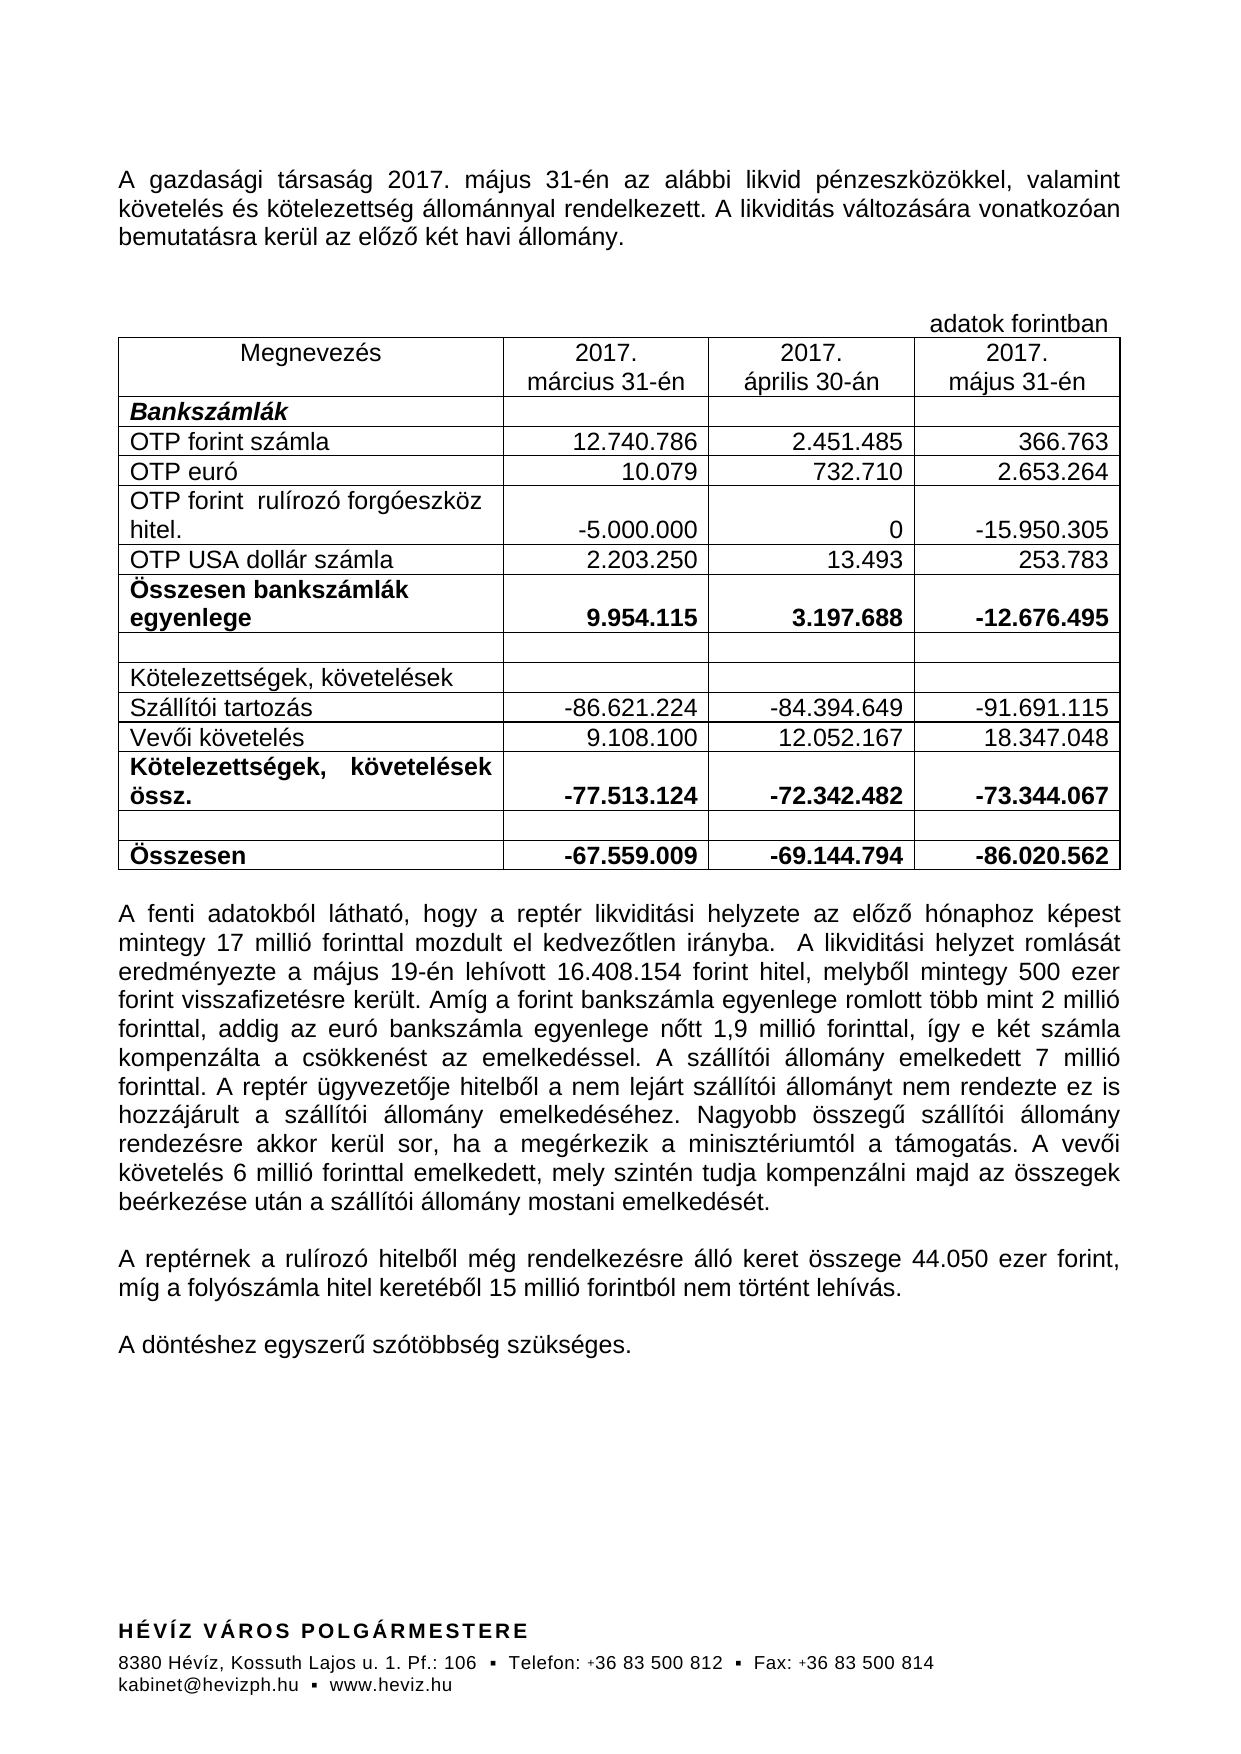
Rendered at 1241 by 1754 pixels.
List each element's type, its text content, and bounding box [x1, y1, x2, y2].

table_cell 10.079 [504, 456, 708, 485]
table_cell Összesen [119, 841, 503, 869]
table_cell [504, 663, 708, 692]
table_cell 2.203.250 [504, 545, 708, 573]
table_cell 18.347.048 [915, 723, 1119, 751]
table_cell Kötelezettségek, követelések [119, 663, 503, 692]
table_cell Kötelezettségek, követelések össz. [119, 752, 503, 810]
table_cell [915, 397, 1119, 426]
table_cell 0 [709, 486, 914, 544]
table_cell -86.020.562 [915, 841, 1119, 869]
table_cell 9.108.100 [504, 723, 708, 751]
table_cell [504, 633, 708, 662]
table_cell [709, 397, 914, 426]
text A reptérnek a rulírozó hitelből még rendelkezésre álló keret összege 44.050 ezer forint, míg a folyószámla hitel keretéből 15 millió forintból nem történt lehívás. [118, 1244, 1122, 1302]
table_cell Összesen bankszámlák egyenlege [119, 575, 503, 632]
table_header 2017. április 30-án [709, 338, 914, 396]
table_header Megnevezés [119, 338, 503, 396]
table_cell 3.197.688 [709, 575, 914, 632]
table_cell [709, 633, 914, 662]
table_cell Bankszámlák [119, 397, 503, 426]
table_cell -72.342.482 [709, 752, 914, 810]
table_cell 253.783 [915, 545, 1119, 573]
table_cell 2.653.264 [915, 456, 1119, 485]
table_cell -77.513.124 [504, 752, 708, 810]
table_cell [915, 663, 1119, 692]
table_cell -73.344.067 [915, 752, 1119, 810]
table_cell [915, 811, 1119, 839]
table_cell [709, 811, 914, 839]
table_cell -84.394.649 [709, 693, 914, 721]
table_cell [504, 397, 708, 426]
table_cell -69.144.794 [709, 841, 914, 869]
table_cell Szállítói tartozás [119, 693, 503, 721]
table_cell -91.691.115 [915, 693, 1119, 721]
table_cell 2.451.485 [709, 427, 914, 455]
table_cell -15.950.305 [915, 486, 1119, 544]
table_cell OTP forint számla [119, 427, 503, 455]
table_cell OTP euró [119, 456, 503, 485]
table_cell [119, 811, 503, 839]
table_cell -86.621.224 [504, 693, 708, 721]
table_cell 12.740.786 [504, 427, 708, 455]
table_cell [504, 811, 708, 839]
table_header 2017. május 31-én [915, 338, 1119, 396]
table_cell 366.763 [915, 427, 1119, 455]
table_cell -5.000.000 [504, 486, 708, 544]
text A gazdasági társaság 2017. május 31-én az alábbi likvid pénzeszközökkel, valamint követelés és kötelezettség állománnyal rendelkezett. A likviditás változására vonatkozóan bemutatásra kerül az előző két havi állomány. [118, 165, 1122, 251]
table_cell [709, 663, 914, 692]
table_cell OTP USA dollár számla [119, 545, 503, 573]
table_cell OTP forint rulírozó forgóeszköz hitel. [119, 486, 503, 544]
table_cell Vevői követelés [119, 723, 503, 751]
table_cell [119, 633, 503, 662]
text A fenti adatokból látható, hogy a reptér likviditási helyzete az előző hónaphoz képest mintegy 17 millió forinttal mozdult el kedvezőtlen irányba. A likviditási helyzet romlását eredményezte a május 19-én lehívott 16.408.154 forint hitel, melyből mintegy 500 ezer forint visszafizetésre került. Amíg a forint bankszámla egyenlege romlott több mint 2 millió forinttal, addig az euró bankszámla egyenlege nőtt 1,9 millió forinttal, így e két számla kompenzálta a csökkenést az emelkedéssel. A szállítói állomány emelkedett 7 millió forinttal. A reptér ügyvezetője hitelből a nem lejárt szállítói állományt nem rendezte ez is hozzájárult a szállítói állomány emelkedéséhez. Nagyobb összegű szállítói állomány rendezésre akkor kerül sor, ha a megérkezik a minisztériumtól a támogatás. A vevői követelés 6 millió forinttal emelkedett, mely szintén tudja kompenzálni majd az összegek beérkezése után a szállítói állomány mostani emelkedését. [118, 899, 1122, 1215]
table_cell 13.493 [709, 545, 914, 573]
text A döntéshez egyszerű szótöbbség szükséges. [118, 1330, 1122, 1359]
table_cell 9.954.115 [504, 575, 708, 632]
table_cell -67.559.009 [504, 841, 708, 869]
table_cell [915, 633, 1119, 662]
text adatok forintban [118, 308, 1211, 337]
table_header 2017. március 31-én [504, 338, 708, 396]
table_cell 732.710 [709, 456, 914, 485]
table_cell 12.052.167 [709, 723, 914, 751]
table_cell -12.676.495 [915, 575, 1119, 632]
